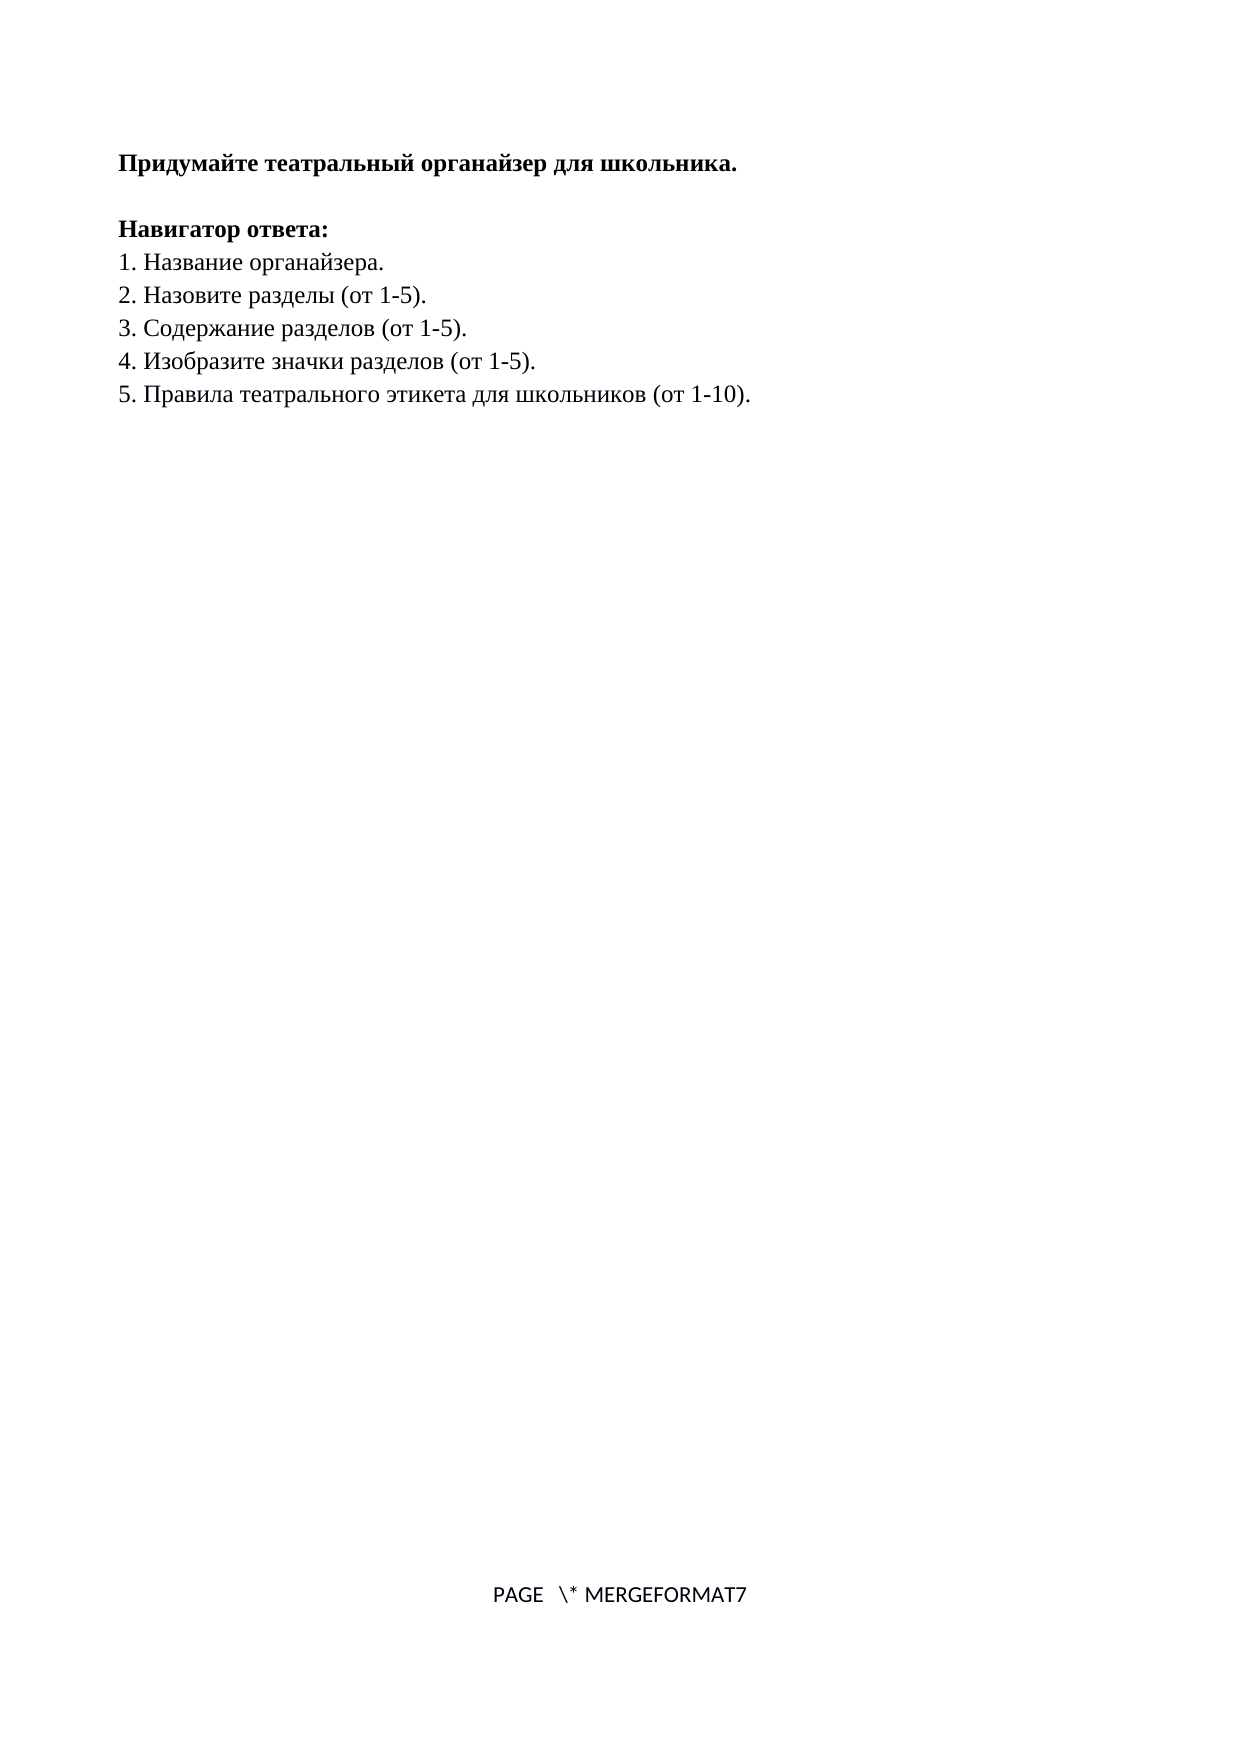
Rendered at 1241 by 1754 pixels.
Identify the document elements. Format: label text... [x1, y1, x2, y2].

text 2. Назовите разделы (от 1-5). [118, 280, 1122, 308]
text 4. Изобразите значки разделов (от 1-5). [118, 346, 1122, 374]
text 1. Название органайзера. [118, 247, 1122, 275]
text Придумайте театральный органайзер для школьника. [118, 148, 1122, 176]
text 3. Содержание разделов (от 1-5). [118, 313, 1122, 341]
text Навигатор ответа: [118, 214, 1122, 242]
text 5. Правила театрального этикета для школьников (от 1-10). [118, 379, 1122, 407]
